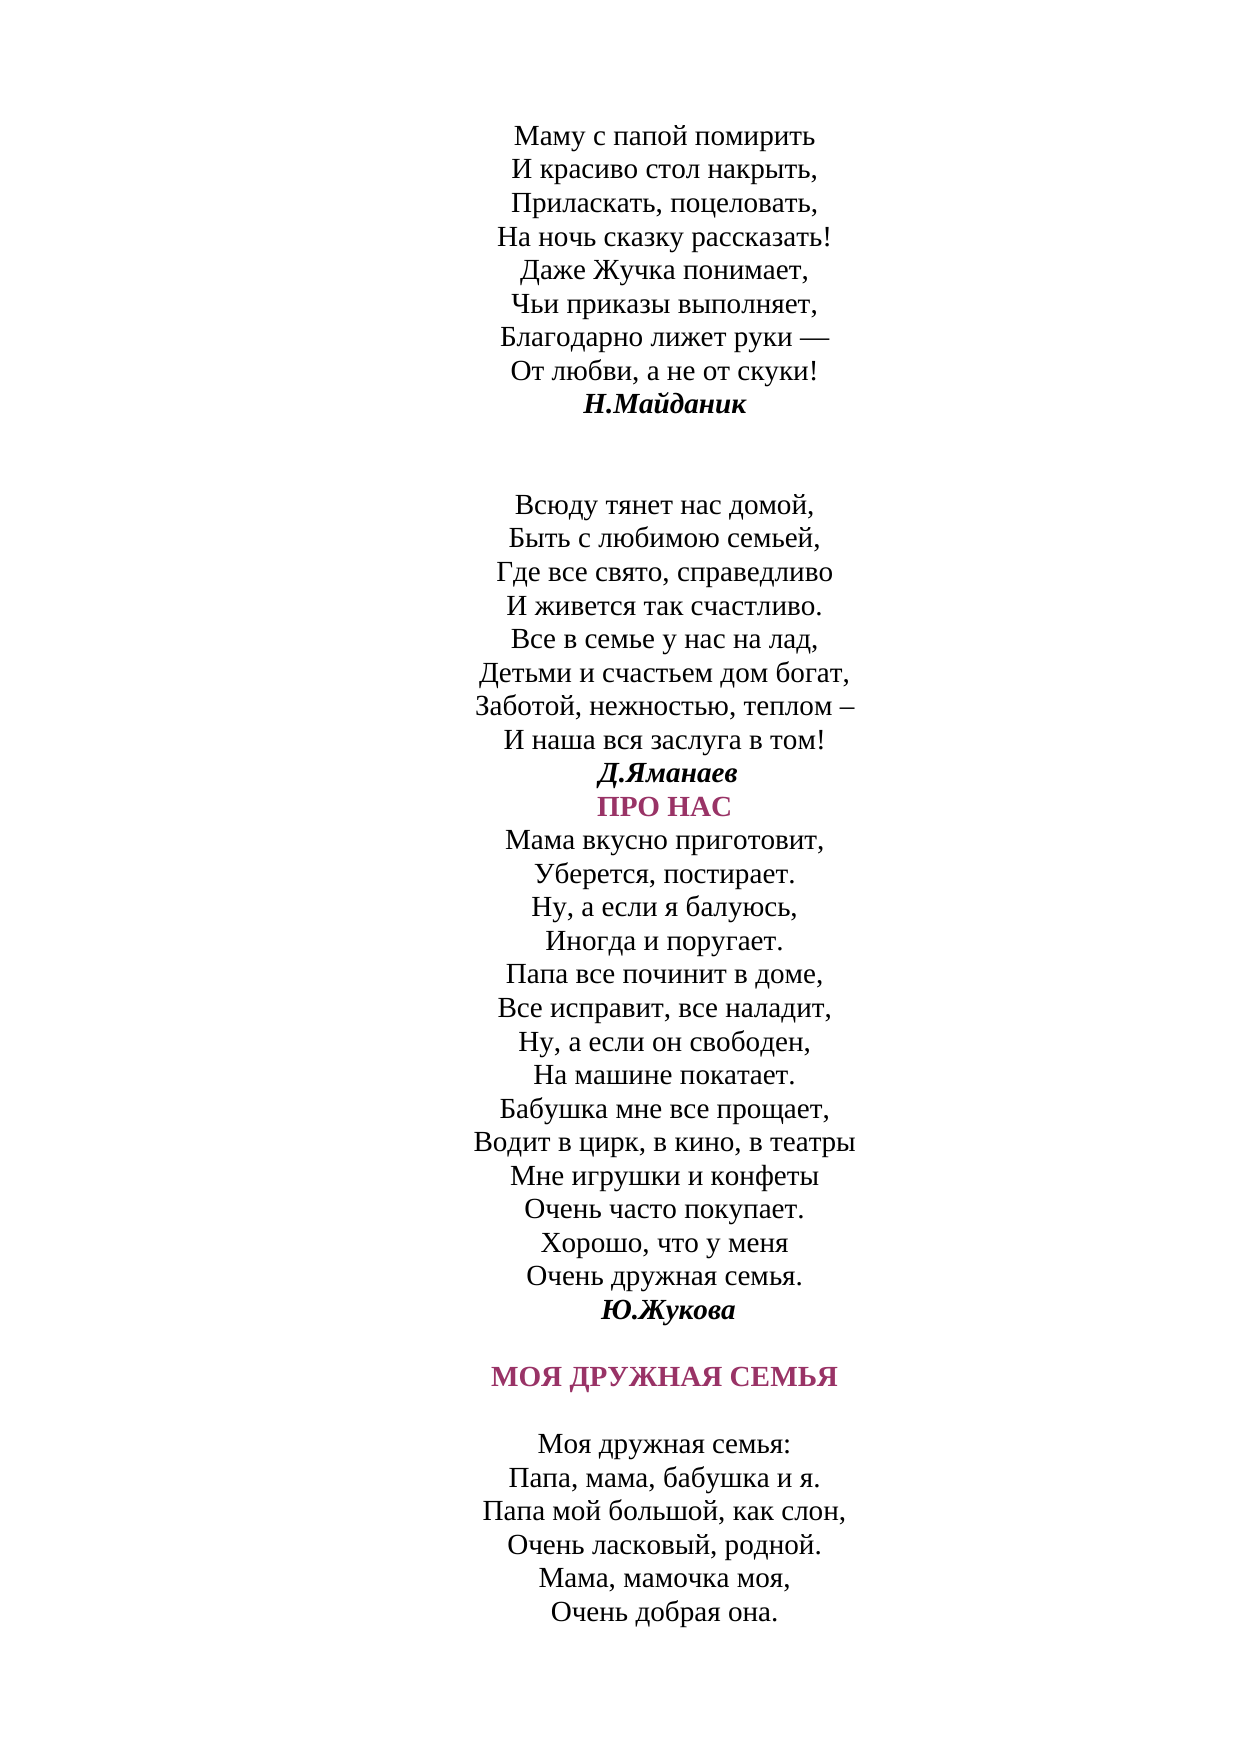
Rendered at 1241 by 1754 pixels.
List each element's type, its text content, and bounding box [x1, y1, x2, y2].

text И живется так счастливо. [177, 588, 1152, 621]
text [177, 118, 1152, 386]
text Папа все починит в доме, [177, 957, 1152, 990]
text Н.Майданик [177, 386, 1152, 420]
text Водит в цирк, в кино, в театры [177, 1124, 1152, 1158]
text Мама вкусно приготовит, [177, 822, 1152, 856]
text Очень дружная семья. [177, 1258, 1152, 1292]
text Бабушка мне все прощает, [177, 1091, 1152, 1124]
text На машине покатает. [177, 1057, 1152, 1091]
text Детьми и счастьем дом богат, [177, 655, 1152, 688]
text Мне игрушки и конфеты [177, 1158, 1152, 1191]
text Папа мой большой, как слон, [177, 1493, 1152, 1527]
text Хорошо, что у меня [177, 1225, 1152, 1258]
text Где все свято, справедливо [177, 554, 1152, 588]
text Ну, а если я балуюсь, [177, 889, 1152, 923]
text Иногда и поругает. [177, 923, 1152, 957]
text Заботой, нежностью, теплом – [177, 688, 1152, 722]
text Моя дружная семья: [177, 1426, 1152, 1460]
text МОЯ ДРУЖНАЯ СЕМЬЯ [177, 1359, 1152, 1393]
text Мама, мамочка моя, [177, 1560, 1152, 1594]
text Ю.Жукова [177, 1292, 1152, 1326]
text Папа, мама, бабушка и я. [177, 1460, 1152, 1493]
text Д.Яманаев [177, 755, 1152, 789]
text ПРО НАС [177, 789, 1152, 822]
text Очень часто покупает. [177, 1191, 1152, 1225]
text Все исправит, все наладит, [177, 990, 1152, 1024]
text Все в семье у нас на лад, [177, 621, 1152, 655]
text Очень добрая она. [177, 1594, 1152, 1627]
text Очень ласковый, родной. [177, 1527, 1152, 1560]
text И наша вся заслуга в том! [177, 722, 1152, 755]
text Быть с любимою семьей, [177, 521, 1152, 554]
text Уберется, постирает. [177, 856, 1152, 889]
text Всюду тянет нас домой, [177, 487, 1152, 521]
text Ну, а если он свободен, [177, 1024, 1152, 1057]
